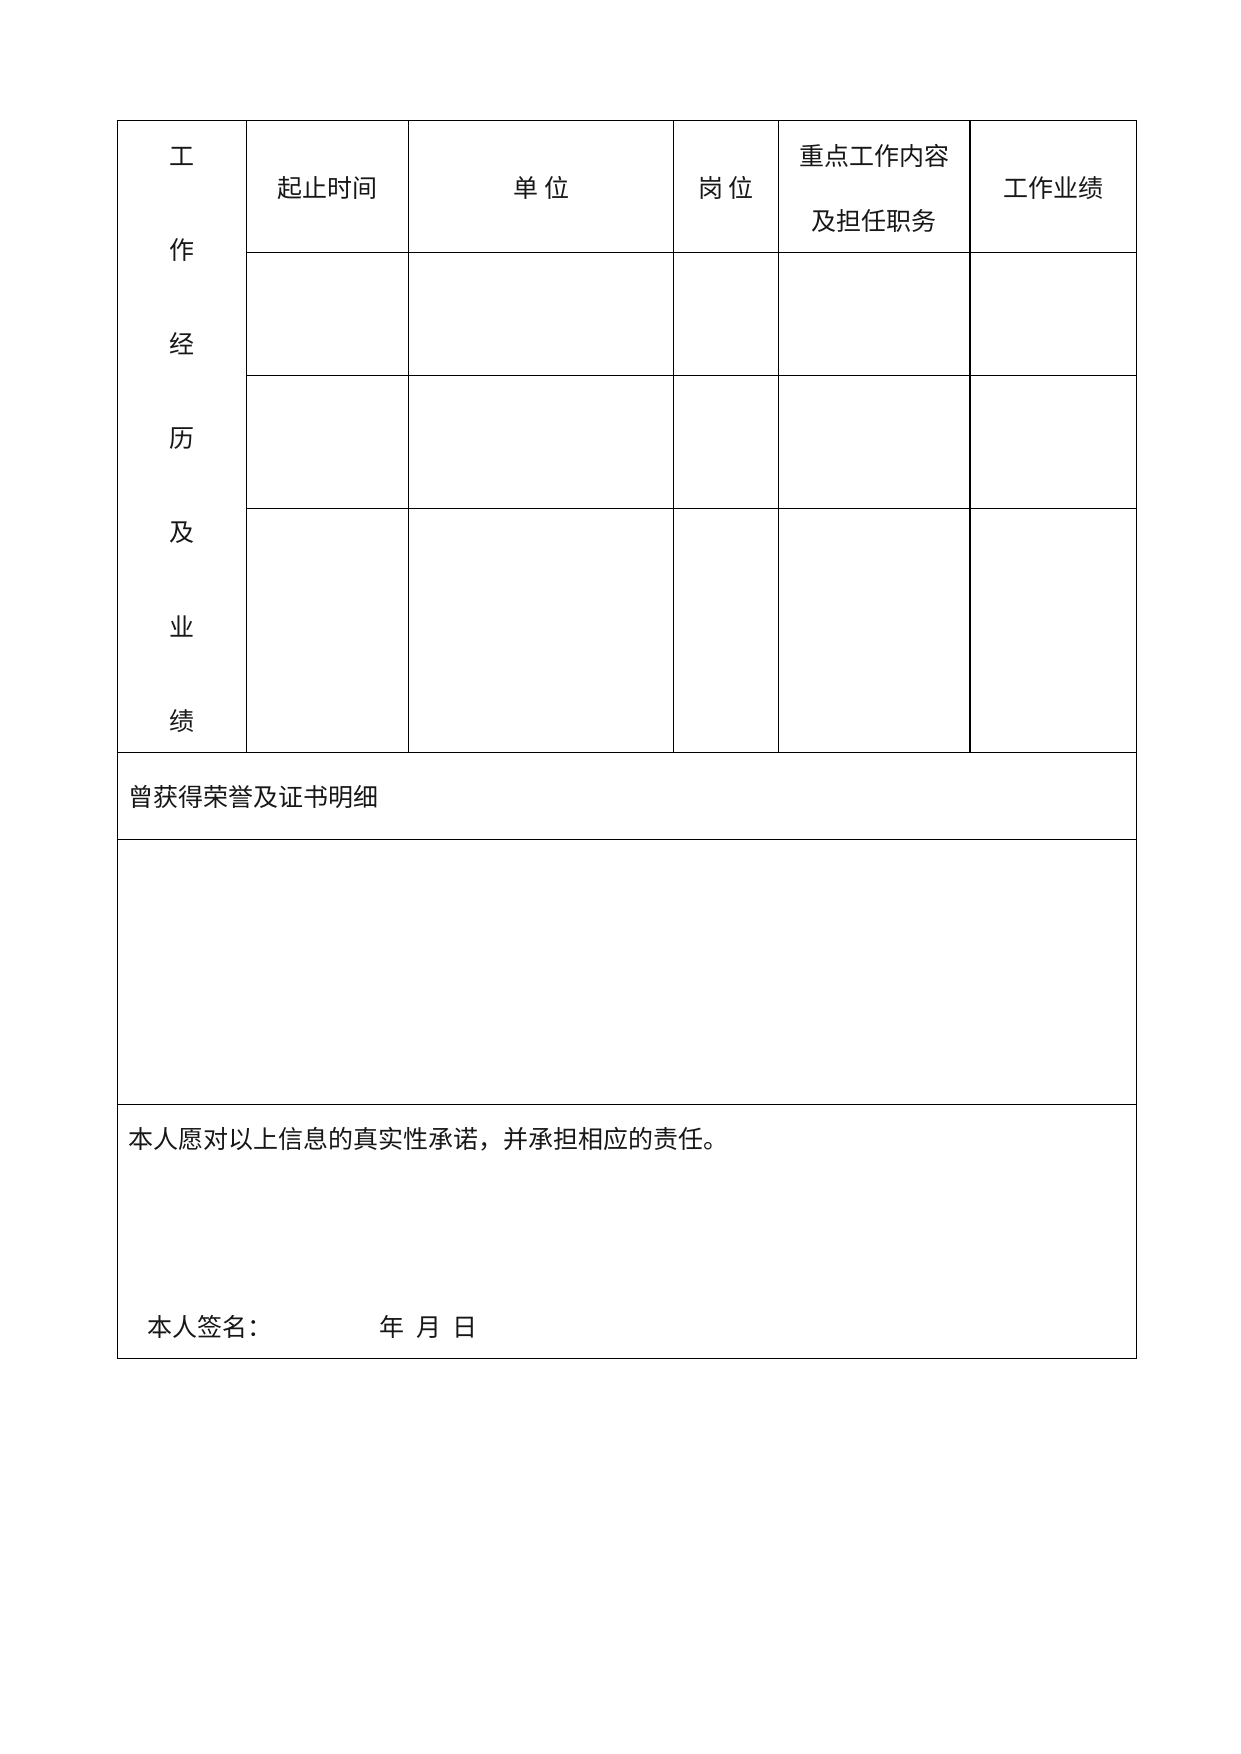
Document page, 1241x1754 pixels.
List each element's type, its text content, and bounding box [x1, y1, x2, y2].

table_cell 重点工作内容及担任职务 [779, 121, 969, 252]
table_cell [779, 253, 969, 375]
table_cell [674, 376, 778, 508]
table_cell [409, 376, 673, 508]
table_cell [971, 509, 1136, 752]
table_cell [779, 509, 969, 752]
table_cell [971, 376, 1136, 508]
table_cell [118, 840, 1136, 1104]
table_cell 起止时间 [247, 121, 408, 252]
table_cell [247, 376, 408, 508]
table_cell [971, 253, 1136, 375]
table_cell [247, 253, 408, 375]
table_cell [409, 509, 673, 752]
table_cell 曾获得荣誉及证书明细 [118, 753, 1136, 839]
table_cell 工 作 经 历 及 业 绩 [118, 121, 246, 752]
table_cell 岗 位 [674, 121, 778, 252]
table_cell [674, 509, 778, 752]
table_cell [409, 253, 673, 375]
table_cell 单 位 [409, 121, 673, 252]
table_cell [779, 376, 969, 508]
table_cell [247, 509, 408, 752]
table_cell 工作业绩 [971, 121, 1136, 252]
table_cell 本人愿对以上信息的真实性承诺，并承担相应的责任。 本人签名： 年 月 日 [118, 1105, 1136, 1358]
table_cell [674, 253, 778, 375]
